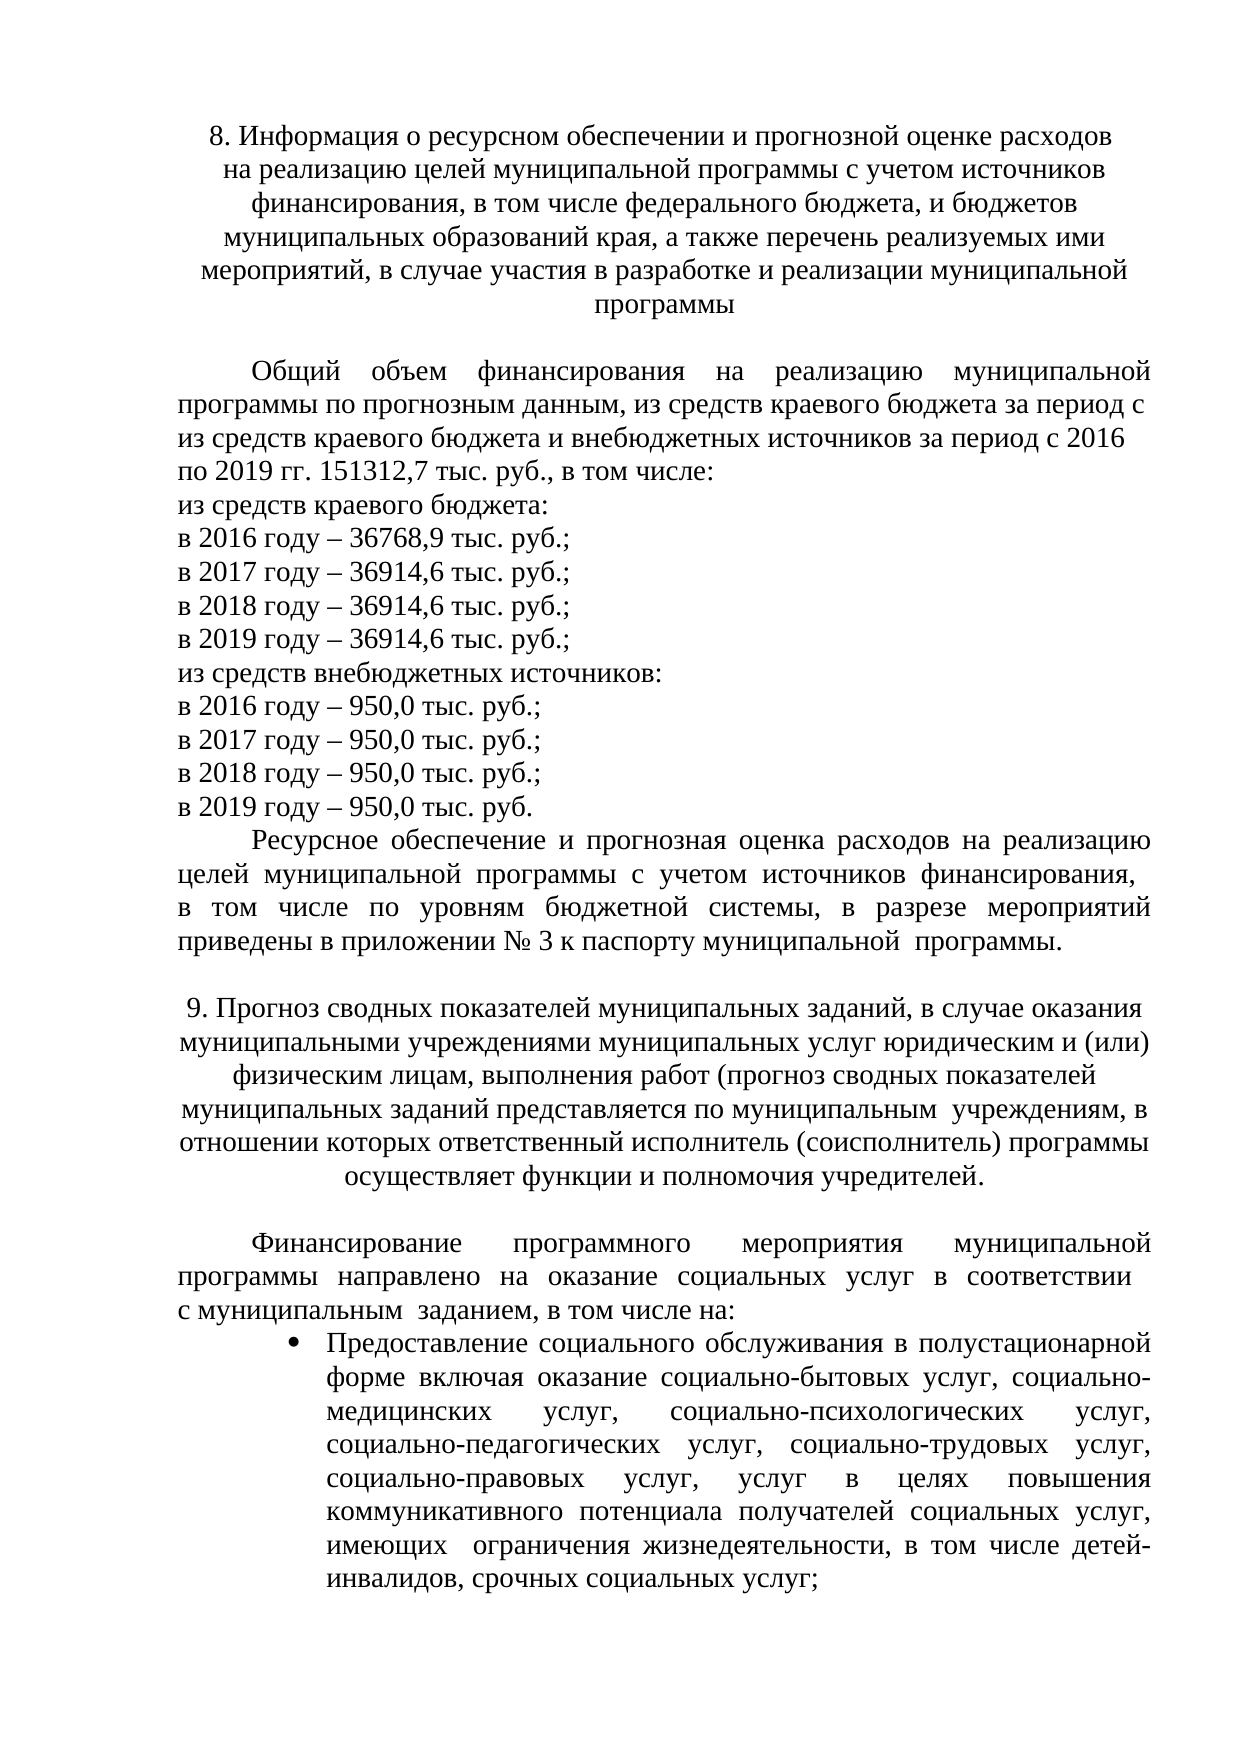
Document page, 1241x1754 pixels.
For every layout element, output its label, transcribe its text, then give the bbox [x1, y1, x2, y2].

text в 2017 году – 950,0 тыс. руб.; [177, 722, 1152, 755]
text в 2016 году – 950,0 тыс. руб.; [177, 688, 1152, 722]
text из средств краевого бюджета: [177, 487, 1152, 521]
list Предоставление социального обслуживания в полустационарной форме включая оказание социально-бытовых услуг, социально-медицинских услуг, социально-психологических услуг, социально-педагогических услуг, социально-трудовых услуг, социально-правовых услуг, услуг в целях повышения коммуникативного потенциала получателей социальных услуг, имеющих ограничения жизнедеятельности, в том числе детей-инвалидов, срочных социальных услуг; [288, 1326, 1152, 1594]
text из средств краевого бюджета и внебюджетных источников за период с 2016 по 2019 гг. 151312,7 тыс. руб., в том числе: [177, 420, 1152, 487]
text Ресурсное обеспечение и прогнозная оценка расходов на реализацию целей муниципальной программы с учетом источников финансирования, в том числе по уровням бюджетной системы, в разрезе мероприятий приведены в приложении № 3 к паспорту муниципальной программы. [177, 822, 1152, 957]
text в 2016 году – 36768,9 тыс. руб.; [177, 521, 1152, 554]
text из средств внебюджетных источников: [177, 655, 1152, 688]
text Общий объем финансирования на реализацию муниципальной программы по прогнозным данным, из средств краевого бюджета за период с [177, 353, 1152, 420]
list 9. Прогноз сводных показателей муниципальных заданий, в случае оказания муниципальными учреждениями муниципальных услуг юридическим и (или) физическим лицам, выполнения работ (прогноз сводных показателей муниципальных заданий представляется по муниципальным учреждениям, в отношении которых ответственный исполнитель (соисполнитель) программы осуществляет функции и полномочия учредителей. [177, 990, 1152, 1191]
text в 2018 году – 950,0 тыс. руб.; [177, 755, 1152, 789]
text в 2018 году – 36914,6 тыс. руб.; [177, 588, 1152, 621]
list 8. Информация о ресурсном обеспечении и прогнозной оценке расходов на реализацию целей муниципальной программы с учетом источников финансирования, в том числе федерального бюджета, и бюджетов муниципальных образований края, а также перечень реализуемых ими мероприятий, в случае участия в разработке и реализации муниципальной программы [177, 118, 1152, 319]
text Финансирование программного мероприятия муниципальной программы направлено на оказание социальных услуг в соответствии с муниципальным заданием, в том числе на: [177, 1225, 1152, 1326]
text в 2017 году – 36914,6 тыс. руб.; [177, 554, 1152, 588]
text в 2019 году – 950,0 тыс. руб. [177, 789, 1152, 822]
text в 2019 году – 36914,6 тыс. руб.; [177, 621, 1152, 655]
